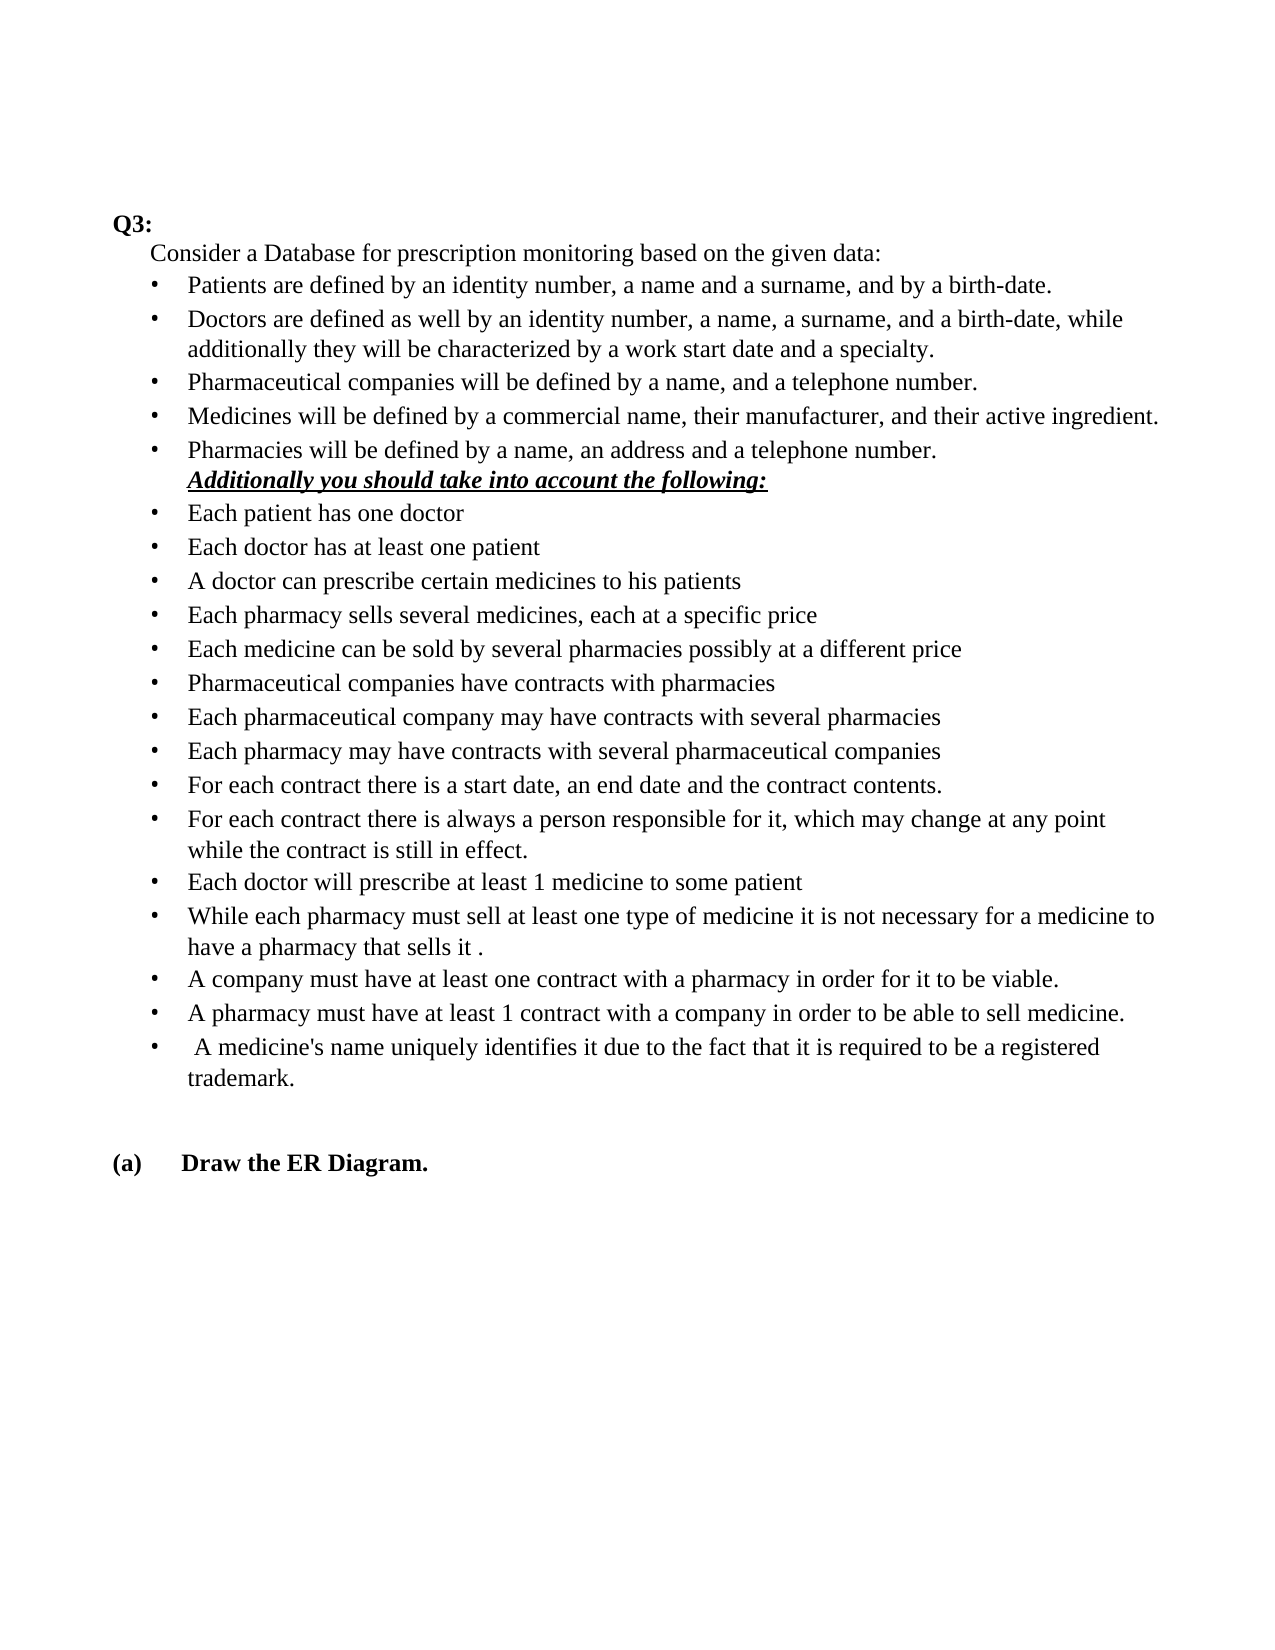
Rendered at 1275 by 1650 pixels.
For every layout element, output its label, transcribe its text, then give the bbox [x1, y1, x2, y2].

list Each doctor has at least one patient [150, 528, 1162, 562]
list Medicines will be defined by a commercial name, their manufacturer, and their active ingredient. [150, 397, 1162, 431]
list A company must have at least one contract with a pharmacy in order for it to be viable. [150, 960, 1162, 994]
list While each pharmacy must sell at least one type of medicine it is not necessary for a medicine to have a pharmacy that sells it . [150, 898, 1162, 960]
list Each patient has one doctor [150, 494, 1162, 528]
list For each contract there is always a person responsible for it, which may change at any point while the contract is still in effect. [150, 801, 1162, 863]
list Pharmaceutical companies have contracts with pharmacies [150, 664, 1162, 698]
list Each medicine can be sold by several pharmacies possibly at a different price [150, 630, 1162, 664]
list A medicine's name uniquely identifies it due to the fact that it is required to be a registered trademark. [150, 1028, 1162, 1091]
list Pharmacies will be defined by a name, an address and a telephone number. [150, 431, 1162, 465]
list Patients are defined by an identity number, a name and a surname, and by a birth-date. [150, 266, 1162, 300]
list Doctors are defined as well by an identity number, a name, a surname, and a birth-date, while additionally they will be characterized by a work start date and a specialty. [150, 300, 1162, 363]
list Each pharmacy sells several medicines, each at a specific price [150, 596, 1162, 630]
text Consider a Database for prescription monitoring based on the given data: [112, 238, 1162, 266]
text Q3: [112, 209, 1162, 238]
list Each doctor will prescribe at least 1 medicine to some patient [150, 863, 1162, 898]
list A pharmacy must have at least 1 contract with a company in order to be able to sell medicine. [150, 994, 1162, 1028]
list Each pharmacy may have contracts with several pharmaceutical companies [150, 733, 1162, 767]
list Draw the ER Diagram. [112, 1145, 1162, 1177]
list Each pharmaceutical company may have contracts with several pharmacies [150, 698, 1162, 733]
list Pharmaceutical companies will be defined by a name, and a telephone number. [150, 363, 1162, 397]
list For each contract there is a start date, an end date and the contract contents. [150, 767, 1162, 801]
list A doctor can prescribe certain medicines to his patients [150, 562, 1162, 596]
list Additionally you should take into account the following: [187, 465, 1162, 494]
